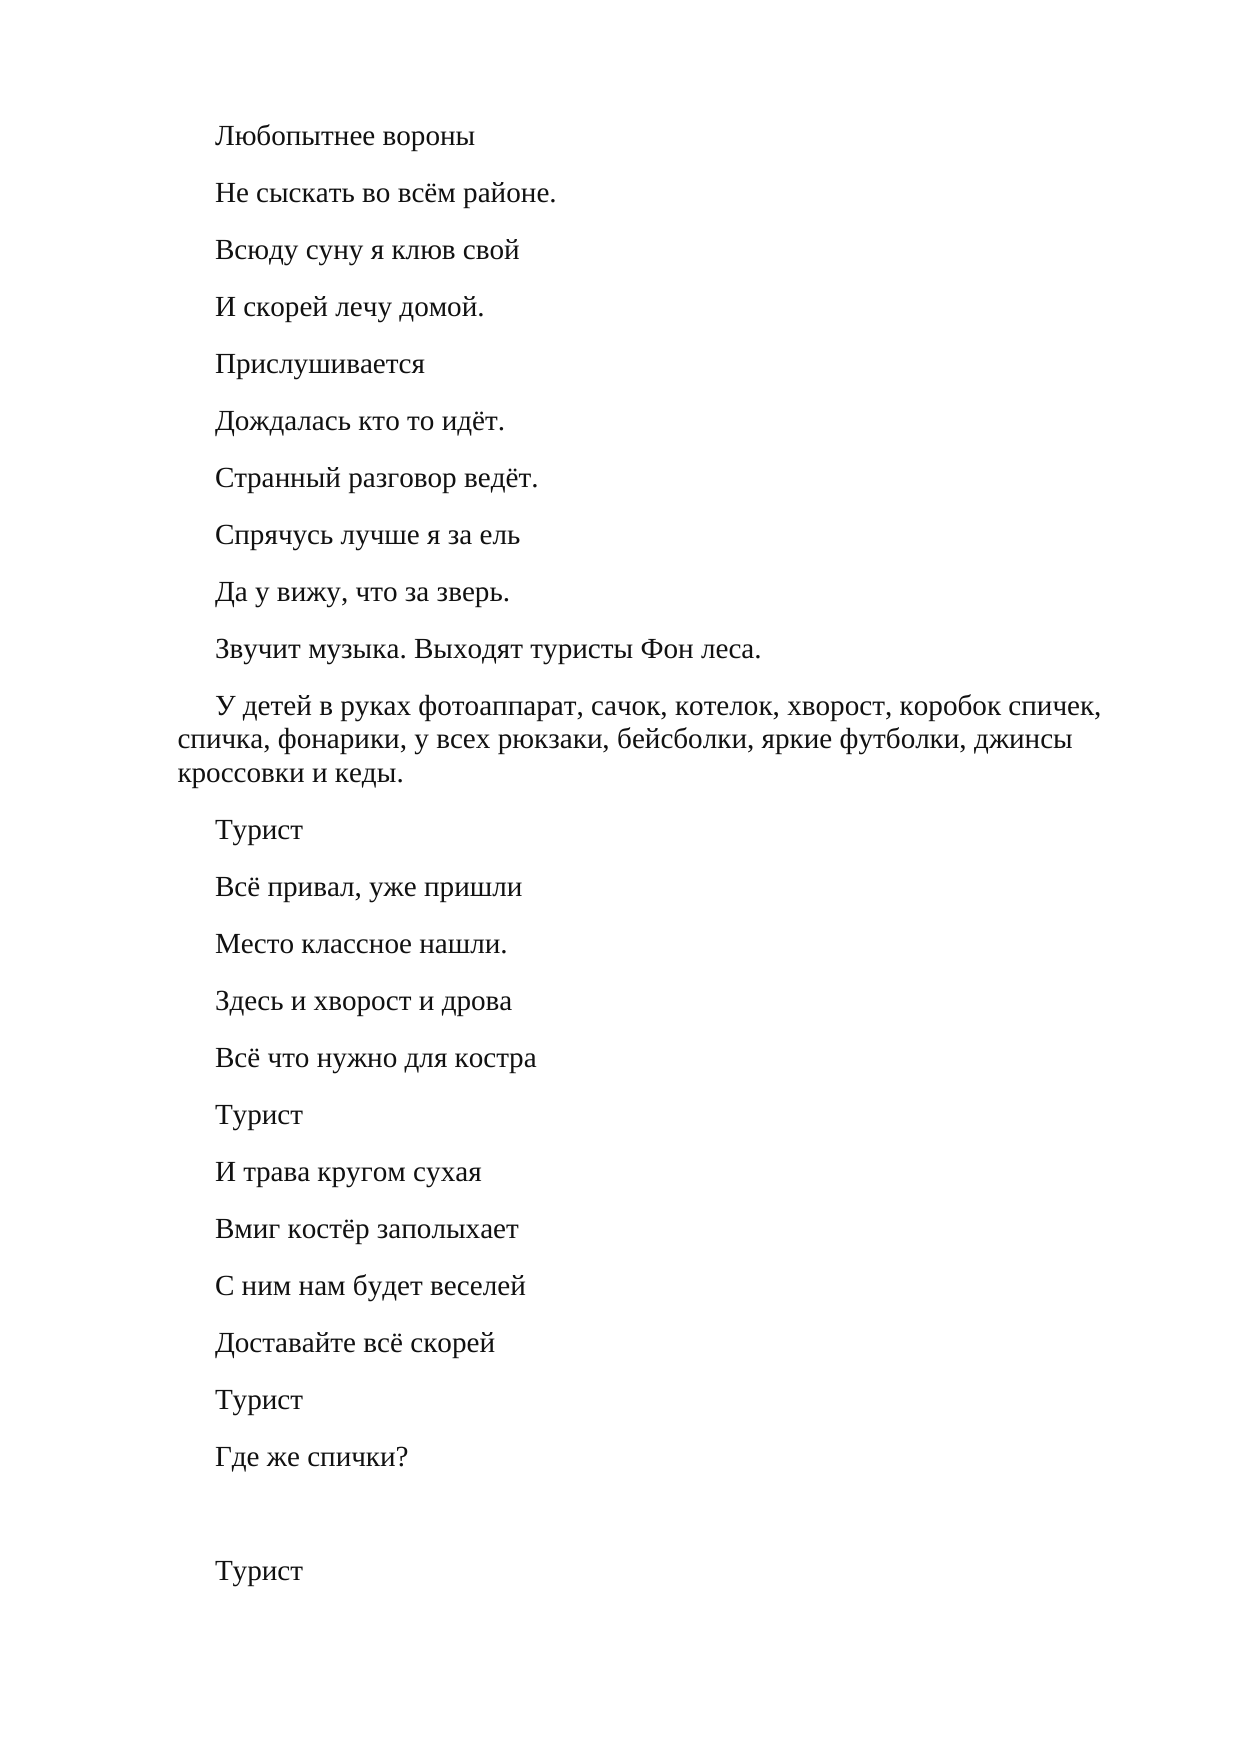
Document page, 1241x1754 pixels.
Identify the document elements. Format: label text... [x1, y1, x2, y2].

text И скорей лечу домой. [177, 289, 1152, 323]
text Место классное нашли. [177, 926, 1152, 959]
text Вмиг костёр заполыхает [177, 1211, 1152, 1244]
text Любопытнее вороны [177, 118, 1152, 152]
text Не сыскать во всём районе. [177, 175, 1152, 209]
text Да у вижу, что за зверь. [177, 574, 1152, 607]
text Странный разговор ведёт. [177, 460, 1152, 493]
text Турист [177, 1382, 1152, 1415]
text Всюду суну я клюв свой [177, 232, 1152, 266]
text С ним нам будет веселей [177, 1268, 1152, 1301]
text У детей в руках фотоаппарат, сачок, котелок, хворост, коробок спичек, спичка, фонарики, у всех рюкзаки, бейсболки, яркие футболки, джинсы кроссовки и кеды. [177, 688, 1152, 788]
text Турист [177, 812, 1152, 846]
text Здесь и хворост и дрова [177, 983, 1152, 1016]
text Прислушивается [177, 346, 1152, 379]
text Доставайте всё скорей [177, 1325, 1152, 1358]
text Где же спички? [177, 1439, 1152, 1472]
text Турист [177, 1097, 1152, 1130]
text Звучит музыка. Выходят туристы Фон леса. [177, 631, 1152, 664]
text Всё что нужно для костра [177, 1040, 1152, 1073]
text Спрячусь лучше я за ель [177, 517, 1152, 551]
text Турист [177, 1553, 1152, 1586]
text Дождалась кто то идёт. [177, 403, 1152, 437]
text И трава кругом сухая [177, 1154, 1152, 1187]
text Всё привал, уже пришли [177, 869, 1152, 902]
